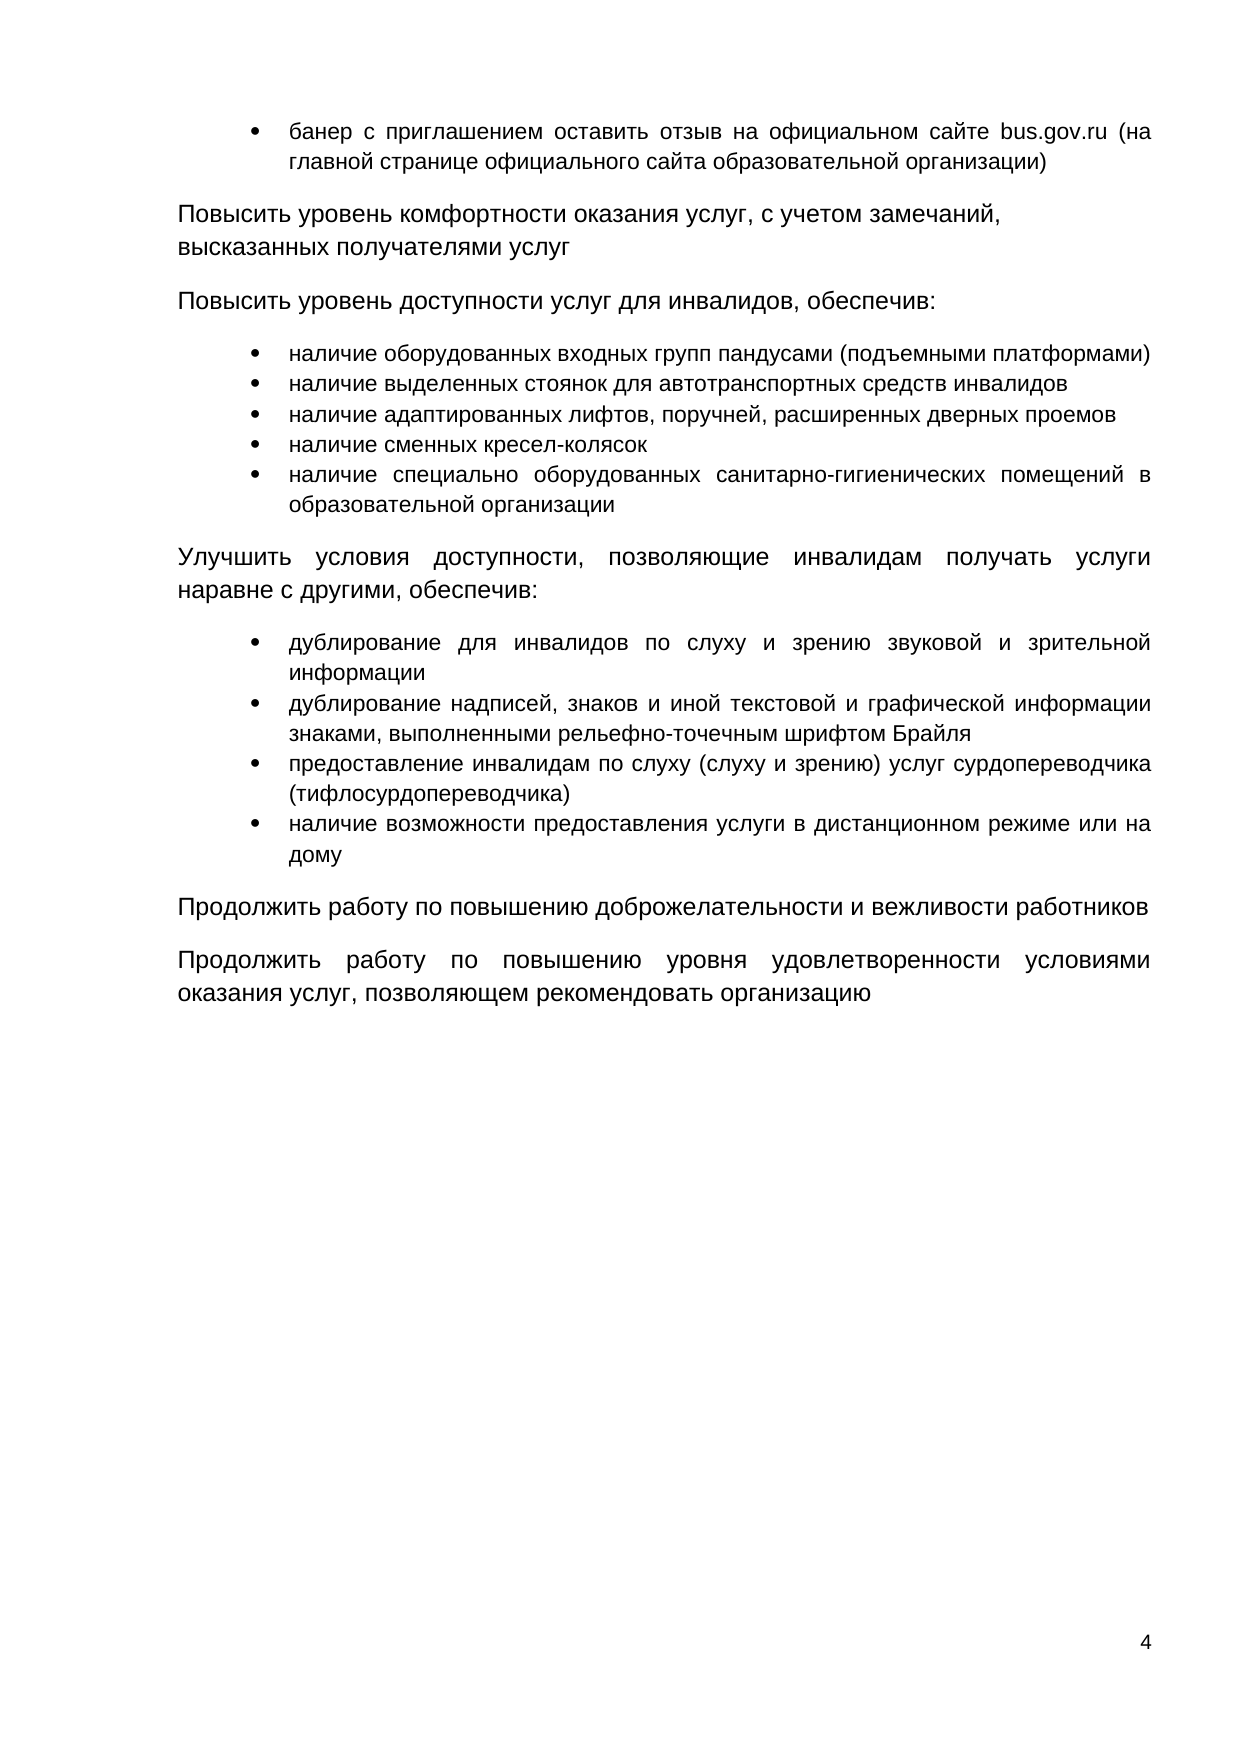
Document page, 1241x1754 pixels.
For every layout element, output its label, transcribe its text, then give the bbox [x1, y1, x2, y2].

text Продолжить работу по повышению уровня удовлетворенности условиями оказания услуг, позволяющем рекомендовать организацию [177, 945, 1152, 1007]
list дублирование надписей, знаков и иной текстовой и графической информации знаками, выполненными рельефно-точечным шрифтом Брайля [251, 689, 1152, 746]
text Повысить уровень доступности услуг для инвалидов, обеспечив: [177, 286, 1152, 315]
list банер с приглашением оставить отзыв на официальном сайте bus.gov.ru (на главной странице официального сайта образовательной организации) [251, 118, 1152, 175]
list наличие адаптированных лифтов, поручней, расширенных дверных проемов [251, 401, 1152, 427]
list наличие специально оборудованных санитарно-гигиенических помещений в образовательной организации [251, 461, 1152, 517]
list наличие возможности предоставления услуги в дистанционном режиме или на дому [251, 810, 1152, 867]
list наличие выделенных стоянок для автотранспортных средств инвалидов [251, 370, 1152, 397]
list наличие оборудованных входных групп пандусами (подъемными платформами) [251, 340, 1152, 366]
text Продолжить работу по повышению доброжелательности и вежливости работников [177, 892, 1152, 920]
list наличие сменных кресел-колясок [251, 431, 1152, 457]
text Повысить уровень комфортности оказания услуг, с учетом замечаний, высказанных получателями услуг [177, 199, 1152, 261]
list предоставление инвалидам по слуху (слуху и зрению) услуг сурдопереводчика (тифлосурдопереводчика) [251, 750, 1152, 806]
list дублирование для инвалидов по слуху и зрению звуковой и зрительной информации [251, 629, 1152, 686]
text Улучшить условия доступности, позволяющие инвалидам получать услуги наравне с другими, обеспечив: [177, 542, 1152, 604]
